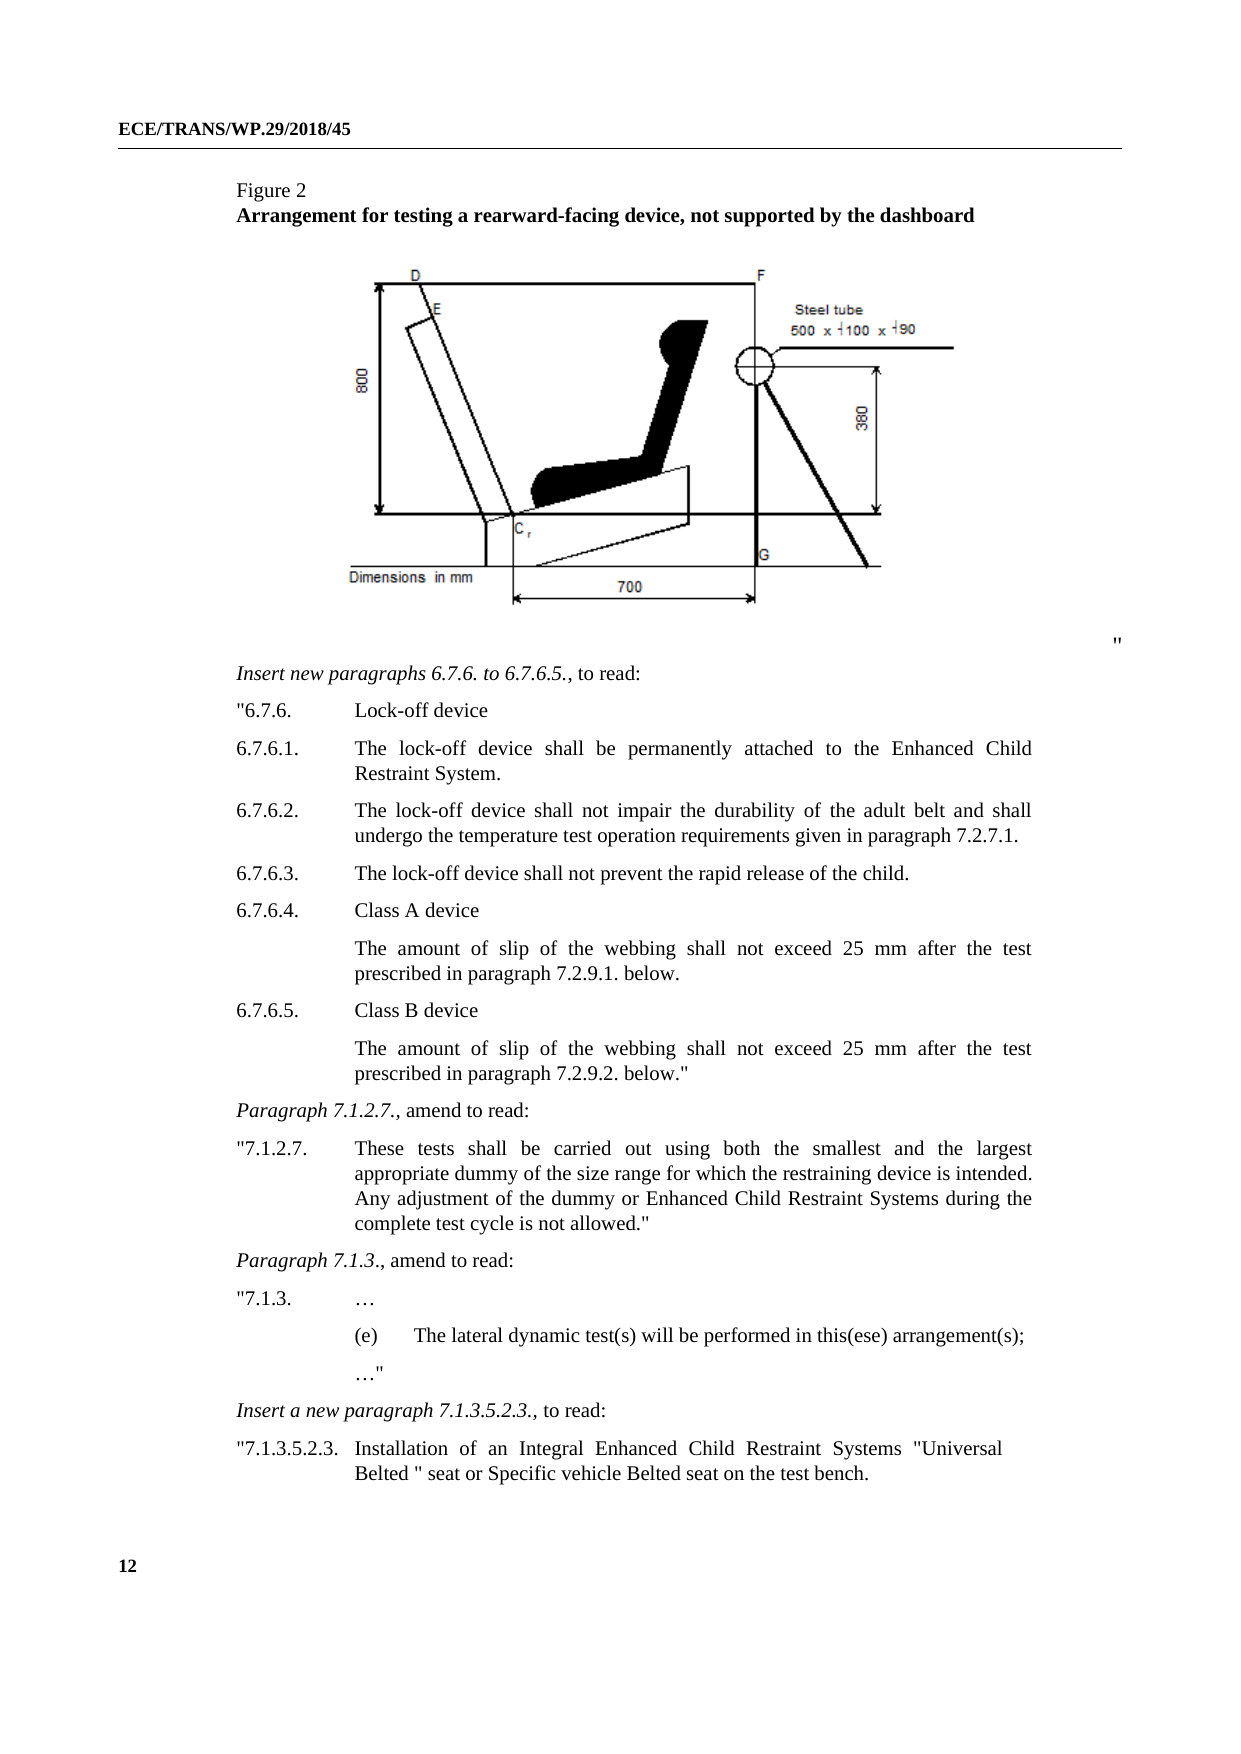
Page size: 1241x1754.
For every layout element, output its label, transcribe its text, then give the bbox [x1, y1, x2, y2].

text Insert a new paragraph 7.1.3.5.2.3., to read: [236, 1397, 1004, 1422]
text Figure 2 Arrangement for testing a rearward-facing device, not supported by the dashboard [236, 177, 1004, 227]
text Paragraph 7.1.2.7., amend to read: [236, 1097, 1033, 1122]
text The amount of slip of the webbing shall not exceed 25 mm after the test prescribed in paragraph 7.2.9.1. below. [354, 935, 1033, 985]
text 6.7.6.1. The lock-off device shall be permanently attached to the Enhanced Child Restraint System. [236, 735, 1033, 785]
text The amount of slip of the webbing shall not exceed 25 mm after the test prescribed in paragraph 7.2.9.2. below." [354, 1035, 1033, 1085]
text 6.7.6.3. The lock-off device shall not prevent the rapid release of the child. [236, 860, 1033, 885]
text Paragraph 7.1.3., amend to read: [236, 1247, 1033, 1272]
text 6.7.6.4. Class A device [236, 897, 1033, 922]
text " [118, 631, 1122, 660]
text (e) The lateral dynamic test(s) will be performed in this(ese) arrangement(s); [354, 1322, 1033, 1347]
text "7.1.2.7. These tests shall be carried out using both the smallest and the largest appropriate dummy of the size range for which the restraining device is intended. Any adjustment of the dummy or Enhanced Child Restraint Systems during the complete test cycle is not allowed." [236, 1135, 1033, 1235]
text Insert new paragraphs 6.7.6. to 6.7.6.5., to read: [236, 660, 1033, 685]
text "7.1.3.5.2.3. Installation of an Integral Enhanced Child Restraint Systems "Universal Belted " seat or Specific vehicle Belted seat on the test bench. [236, 1435, 1004, 1485]
text 6.7.6.5. Class B device [236, 997, 1033, 1022]
text …" [236, 1360, 1033, 1385]
text "6.7.6. Lock-off device [236, 697, 1033, 722]
picture [334, 263, 961, 612]
text 6.7.6.2. The lock-off device shall not impair the durability of the adult belt and shall undergo the temperature test operation requirements given in paragraph 7.2.7.1. [236, 797, 1033, 847]
text "7.1.3. … [236, 1285, 1033, 1310]
